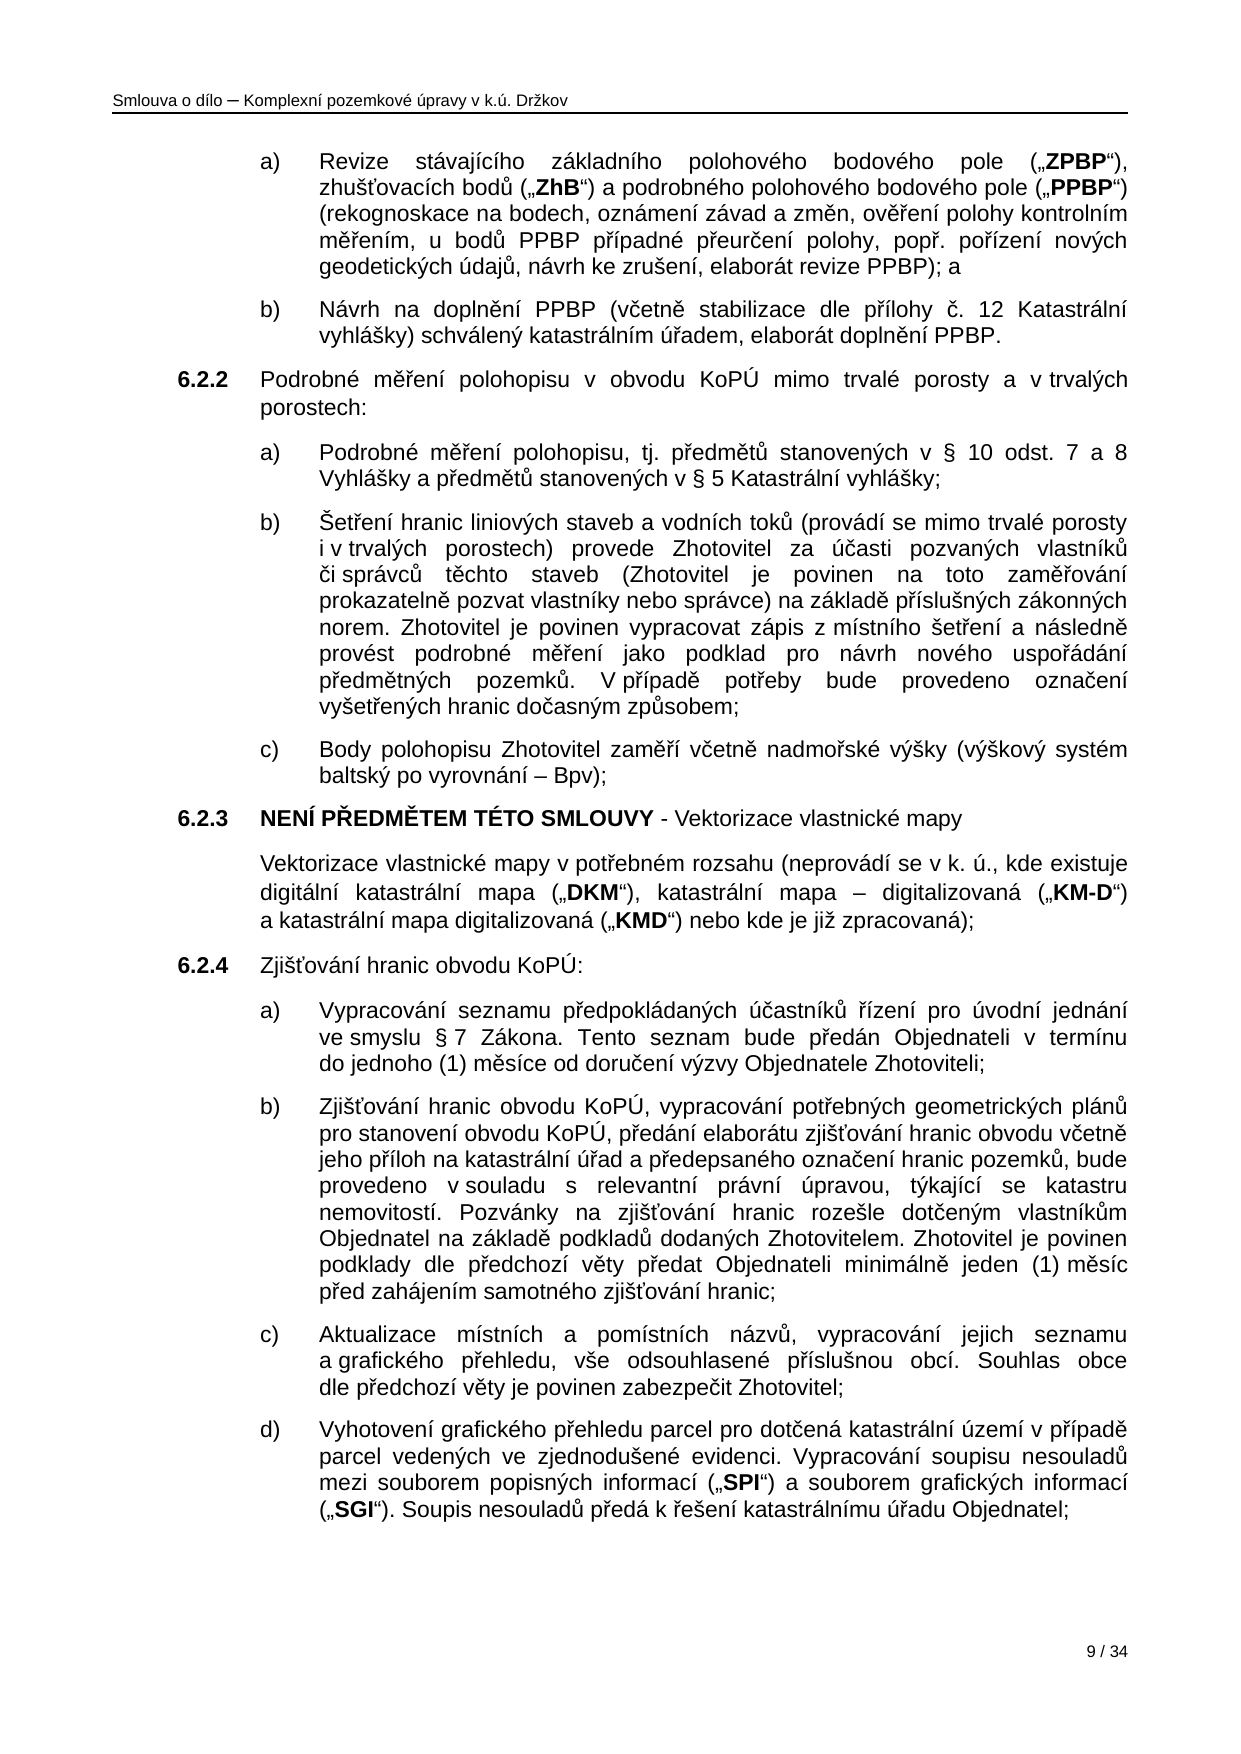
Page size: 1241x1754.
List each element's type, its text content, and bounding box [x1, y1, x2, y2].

list Vektorizace vlastnické mapy v potřebném rozsahu (neprovádí se v k. ú., kde existuje digitální katastrální mapa („DKM“), katastrální mapa – digitalizovaná („KM-D“) a katastrální mapa digitalizovaná („KMD“) nebo kde je již zpracovaná); [260, 850, 1128, 934]
text Podrobné měření polohopisu v obvodu KoPÚ mimo trvalé porosty a v trvalých porostech: [177, 366, 1128, 420]
list Zjišťování hranic obvodu KoPÚ, vypracování potřebných geometrických plánů pro stanovení obvodu KoPÚ, předání elaborátu zjišťování hranic obvodu včetně jeho příloh na katastrální úřad a předepsaného označení hranic pozemků, bude provedeno v souladu s relevantní právní úpravou, týkající se katastru nemovitostí. Pozvánky na zjišťování hranic rozešle dotčeným vlastníkům Objednatel na základě podkladů dodaných Zhotovitelem. Zhotovitel je povinen podklady dle předchozí věty předat Objednateli minimálně jeden (1) měsíc před zahájením samotného zjišťování hranic; [260, 1093, 1128, 1304]
list Aktualizace místních a pomístních názvů, vypracování jejich seznamu a grafického přehledu, vše odsouhlasené příslušnou obcí. Souhlas obce dle předchozí věty je povinen zabezpečit Zhotovitel; [260, 1321, 1128, 1400]
list Návrh na doplnění PPBP (včetně stabilizace dle přílohy č. 12 Katastrální vyhlášky) schválený katastrálním úřadem, elaborát doplnění PPBP. [260, 296, 1128, 349]
text Zjišťování hranic obvodu KoPÚ: [177, 952, 1128, 979]
list Podrobné měření polohopisu, tj. předmětů stanovených v § 10 odst. 7 a 8 Vyhlášky a předmětů stanovených v § 5 Katastrální vyhlášky; [260, 439, 1128, 492]
text NENÍ PŘEDMĚTEM TÉTO SMLOUVY - Vektorizace vlastnické mapy [177, 805, 1128, 832]
list Vypracování seznamu předpokládaných účastníků řízení pro úvodní jednání ve smyslu § 7 Zákona. Tento seznam bude předán Objednateli v termínu do jednoho (1) měsíce od doručení výzvy Objednatele Zhotoviteli; [260, 997, 1128, 1077]
list Revize stávajícího základního polohového bodového pole („ZPBP“), zhušťovacích bodů („ZhB“) a podrobného polohového bodového pole („PPBP“) (rekognoskace na bodech, oznámení závad a změn, ověření polohy kontrolním měřením, u bodů PPBP případné přeurčení polohy, popř. pořízení nových geodetických údajů, návrh ke zrušení, elaborát revize PPBP); a [260, 148, 1128, 279]
list Vyhotovení grafického přehledu parcel pro dotčená katastrální území v případě parcel vedených ve zjednodušené evidenci. Vypracování soupisu nesouladů mezi souborem popisných informací („SPI“) a souborem grafických informací („SGI“). Soupis nesouladů předá k řešení katastrálnímu úřadu Objednatel; [260, 1416, 1128, 1522]
list Šetření hranic liniových staveb a vodních toků (provádí se mimo trvalé porosty i v trvalých porostech) provede Zhotovitel za účasti pozvaných vlastníků či správců těchto staveb (Zhotovitel je povinen na toto zaměřování prokazatelně pozvat vlastníky nebo správce) na základě příslušných zákonných norem. Zhotovitel je povinen vypracovat zápis z místního šetření a následně provést podrobné měření jako podklad pro návrh nového uspořádání předmětných pozemků. V případě potřeby bude provedeno označení vyšetřených hranic dočasným způsobem; [260, 508, 1128, 719]
list Body polohopisu Zhotovitel zaměří včetně nadmořské výšky (výškový systém baltský po vyrovnání – Bpv); [260, 736, 1128, 789]
